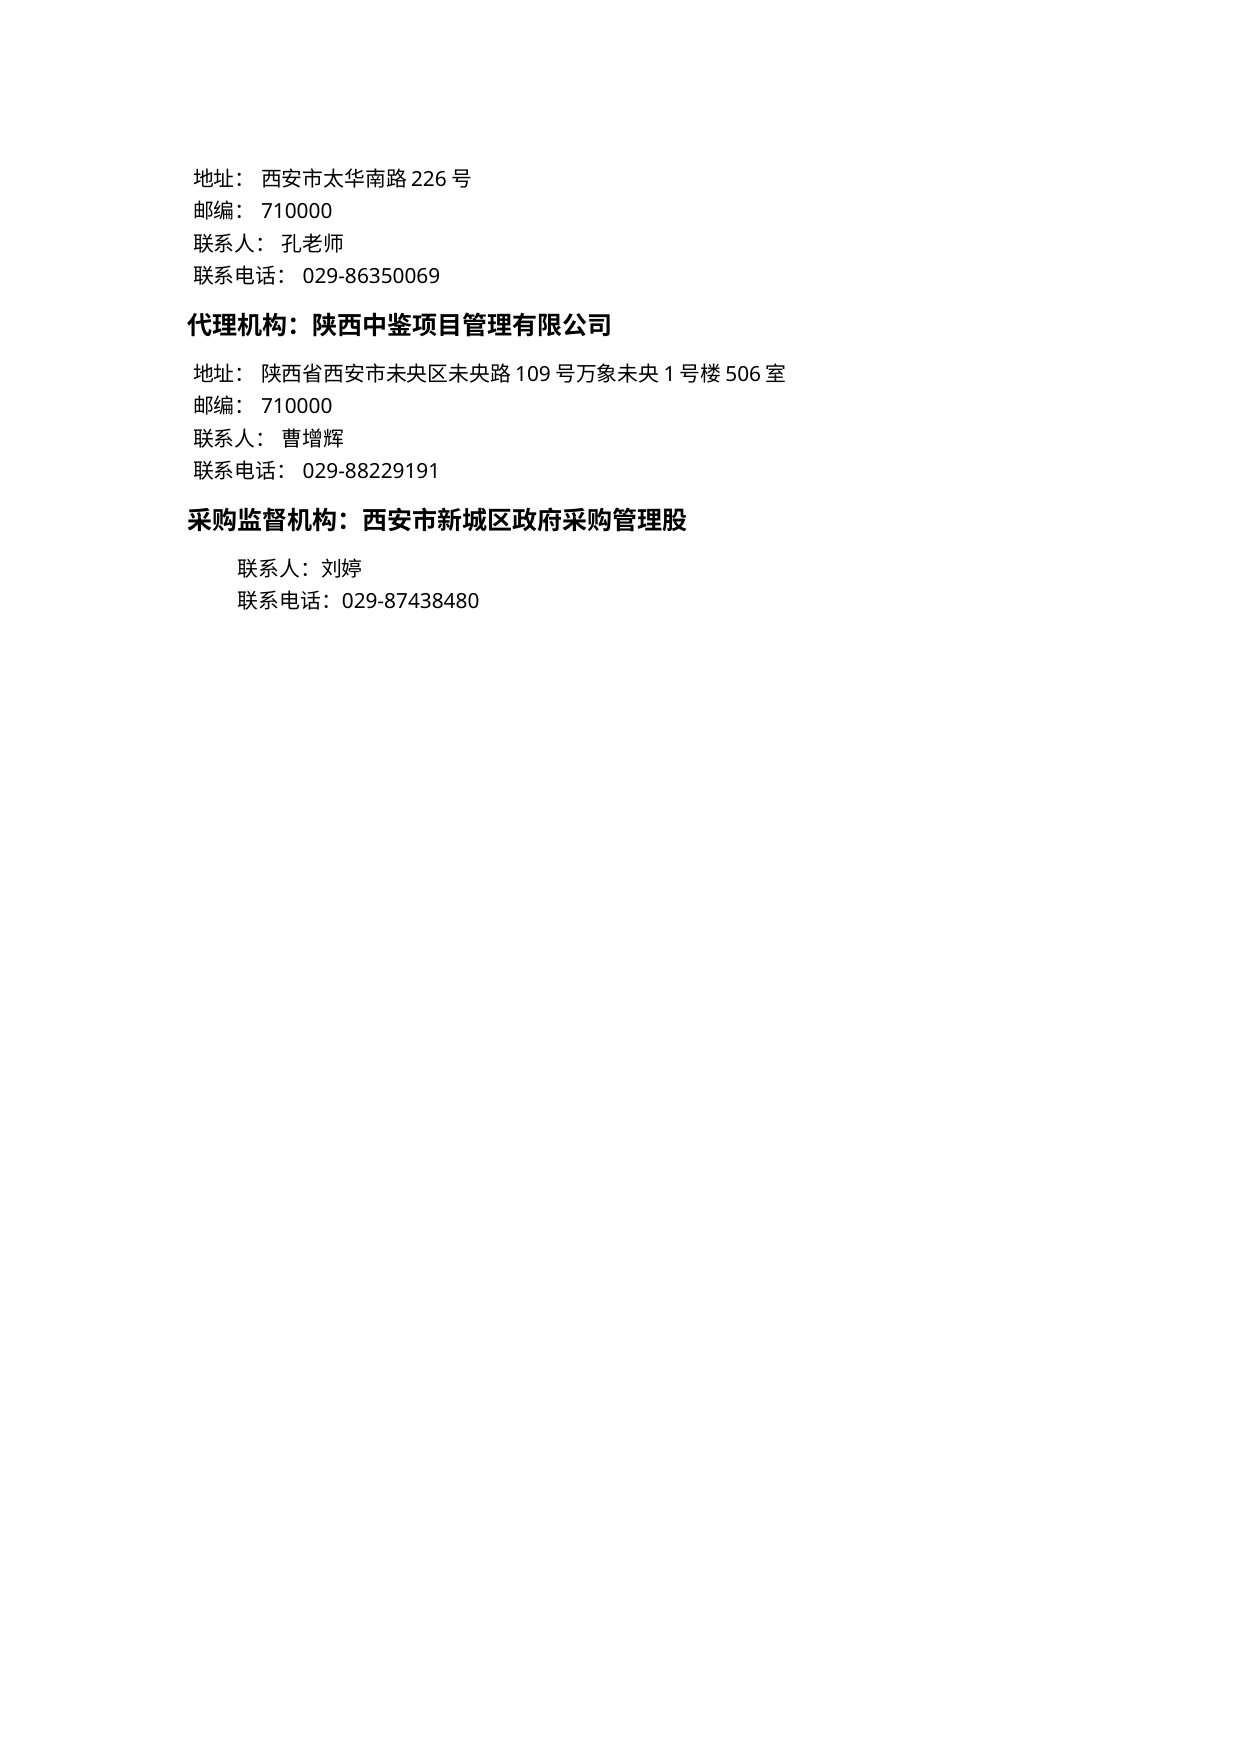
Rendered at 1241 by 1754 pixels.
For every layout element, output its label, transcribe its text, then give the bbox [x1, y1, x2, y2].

text 联系人： 曹增辉 [187, 422, 1053, 454]
text 采购监督机构：西安市新城区政府采购管理股 [187, 487, 1053, 552]
text 联系电话： 029-86350069 [187, 259, 1053, 292]
text 联系人：刘婷 [187, 552, 1053, 584]
text 地址： 西安市太华南路226号 [187, 162, 1053, 194]
text 地址： 陕西省西安市未央区未央路109号万象未央1号楼506室 [187, 357, 1053, 389]
text 邮编： 710000 [187, 194, 1053, 227]
text 联系电话： 029-88229191 [187, 454, 1053, 487]
text 联系人： 孔老师 [187, 227, 1053, 259]
text 邮编： 710000 [187, 389, 1053, 422]
text 联系电话：029-87438480 [187, 584, 1053, 617]
text 代理机构：陕西中鉴项目管理有限公司 [187, 292, 1053, 357]
